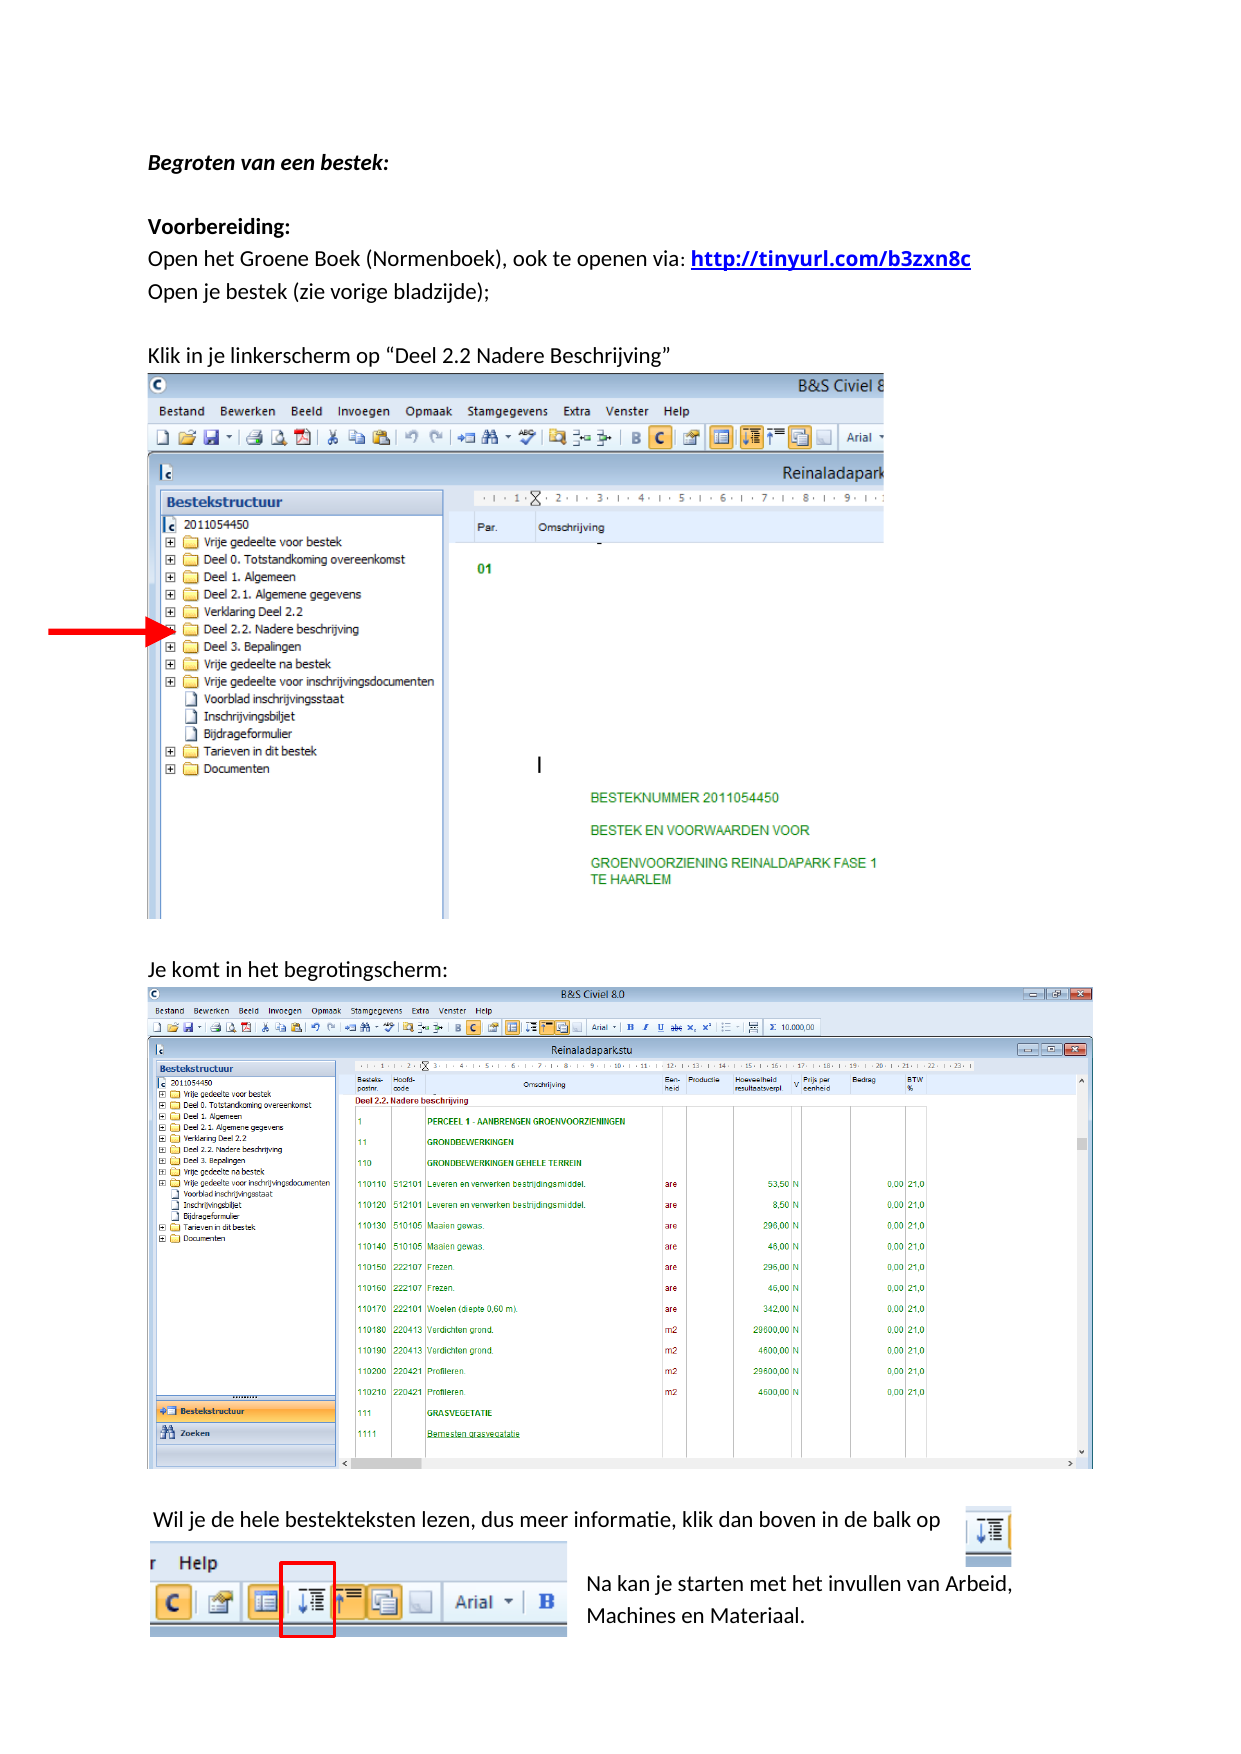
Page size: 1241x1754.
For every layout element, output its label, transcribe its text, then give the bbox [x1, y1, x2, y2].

text Na kan je starten met het invullen van Arbeid, Machines en Materiaal. [568, 1569, 1093, 1629]
text Je komt in het begrotingscherm: [148, 955, 1093, 983]
picture [150, 1541, 568, 1637]
picture [965, 1506, 1012, 1567]
text Open je bestek (zie vorige bladzijde); [148, 277, 1093, 305]
text Open het Groene Boek (Normenboek), ook te openen via: http://tinyurl.com/b3zxn8c [148, 244, 1093, 273]
text Klik in je linkerscherm op “Deel 2.2 Nadere Beschrijving” [148, 341, 1093, 369]
text Voorbereiding: [148, 212, 1093, 240]
picture [147, 987, 1094, 1469]
text Wil je de hele bestekteksten lezen, dus meer informatie, klik dan boven in de balk op [148, 1505, 1093, 1533]
picture [283, 1565, 333, 1635]
text Begroten van een bestek: [148, 148, 1093, 176]
picture [147, 373, 884, 919]
